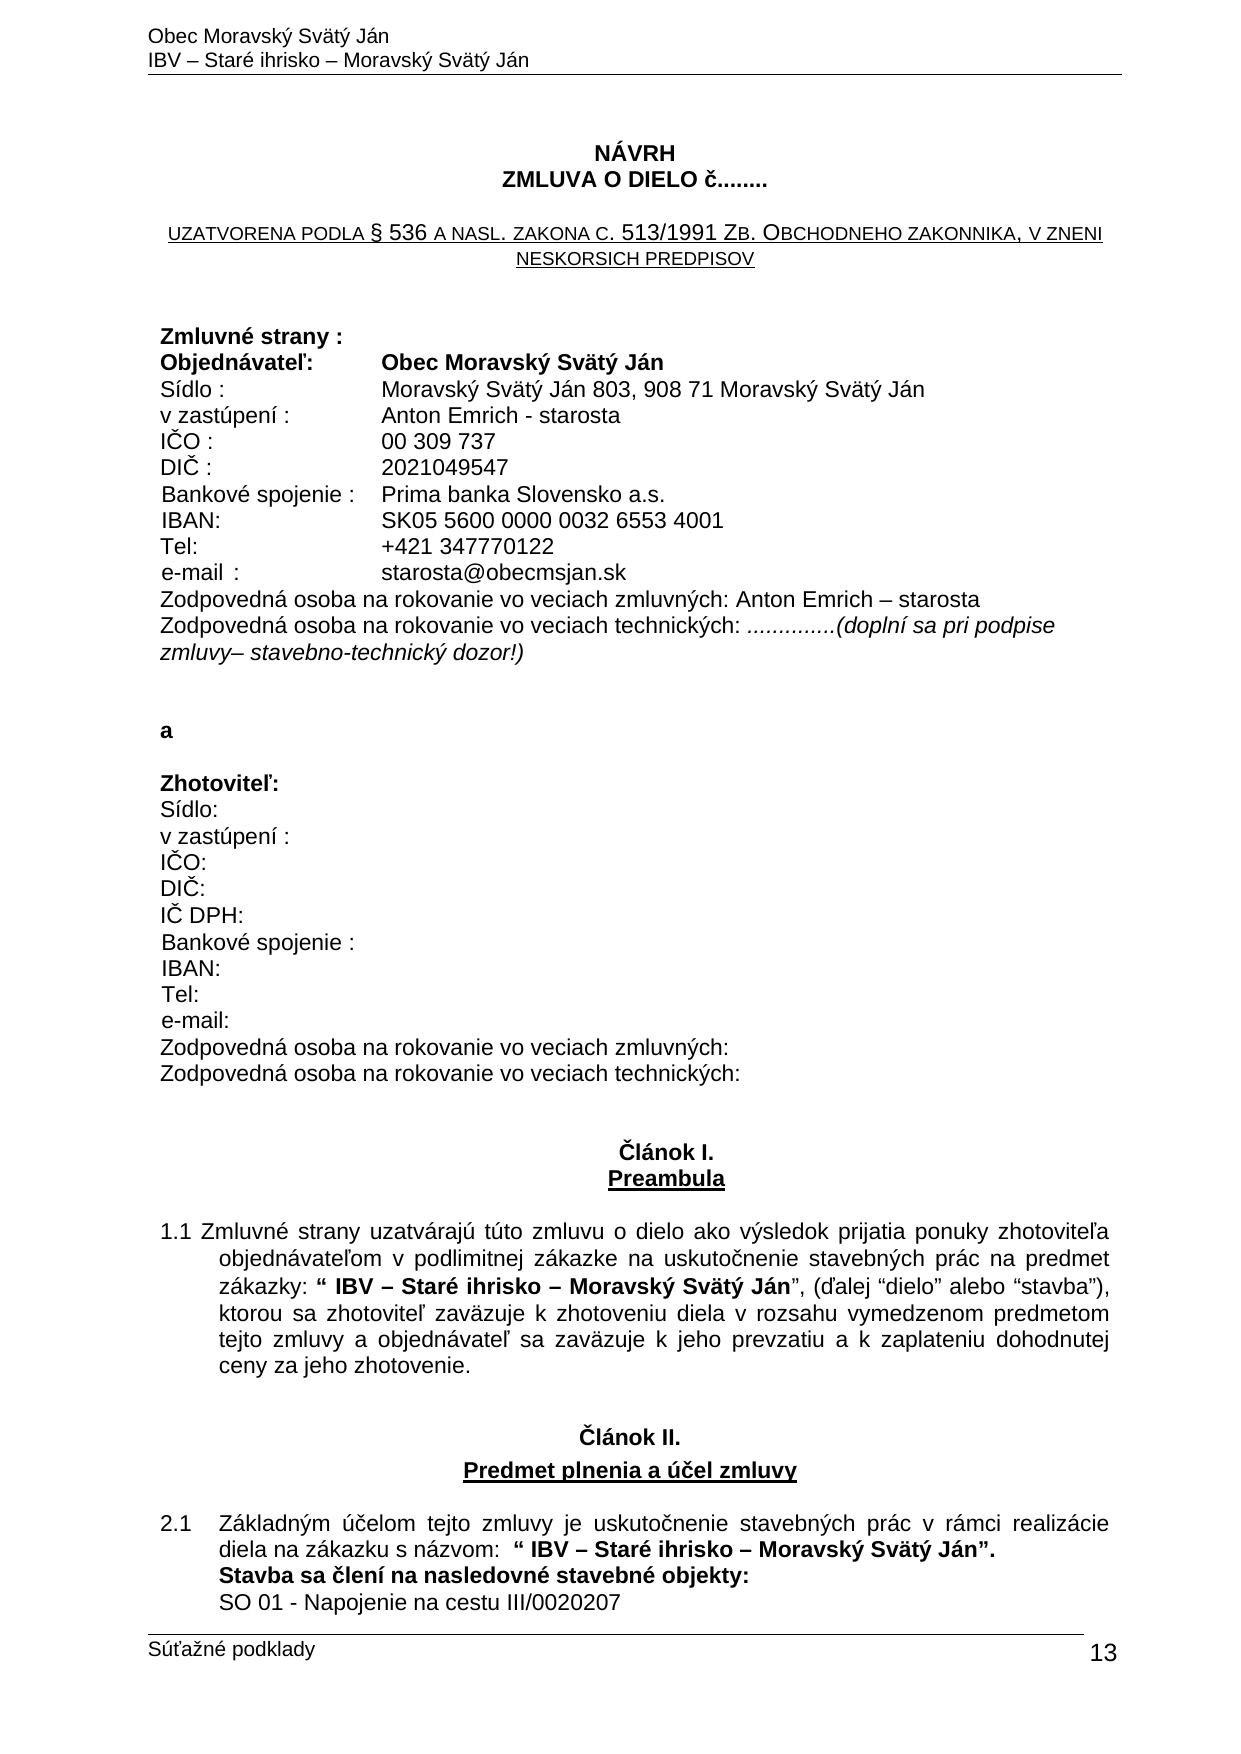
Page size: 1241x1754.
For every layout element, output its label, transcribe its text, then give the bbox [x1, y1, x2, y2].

text Bankové spojenie : Prima banka Slovensko a.s. IBAN: SK05 5600 0000 0032 6553 4001 [161, 481, 729, 534]
text DIČ: [160, 876, 1122, 902]
list SO 01 - Napojenie na cestu III/0020207 [218, 1589, 1122, 1615]
text NÁVRH [164, 139, 1106, 166]
text e-mail: [161, 1008, 1122, 1034]
text e-mail : starosta@obecmsjan.sk [161, 560, 1122, 586]
text UZATVORENA PODLA § 536 A NASL. ZAKONA C. 513/1991 ZB. OBCHODNEHO ZAKONNIKA, V ZNENI NESKORSICH PREDPISOV [164, 219, 1106, 270]
text Zmluvné strany : [160, 323, 1122, 349]
text Sídlo: [160, 797, 1122, 823]
text DIČ : 2021049547 [160, 454, 1122, 481]
text v zastúpení : IČO: [160, 823, 296, 876]
text Sídlo : Moravský Svätý Ján 803, 908 71 Moravský Svätý Ján v zastúpení : Anton Emrich - starosta [160, 376, 930, 428]
text Predmet plnenia a účel zmluvy [148, 1457, 1112, 1484]
list Základným účelom tejto zmluvy je uskutočnenie stavebných prác v rámci realizácie diela na zákazku s názvom: “ IBV – Staré ihrisko – Moravský Svätý Ján”. [160, 1511, 1110, 1562]
text Tel: +421 347770122 [160, 534, 1122, 560]
text Bankové spojenie : IBAN: [161, 928, 361, 981]
text Zodpovedná osoba na rokovanie vo veciach zmluvných: Zodpovedná osoba na rokovanie vo veciach technických: [160, 1034, 747, 1087]
text IČO : 00 309 737 [160, 428, 1122, 454]
text Stavba sa člení na nasledovné stavebné objekty: [218, 1562, 1122, 1589]
text a [160, 717, 1122, 744]
text Zodpovedná osoba na rokovanie vo veciach technických: ..............(doplní sa pri podpise zmluvy– stavebno-technický dozor!) [160, 612, 1062, 665]
text 1.1 Zmluvné strany uzatvárajú túto zmluvu o dielo ako výsledok prijatia ponuky zhotoviteľa objednávateľom v podlimitnej zákazke na uskutočnenie stavebných prác na predmet zákazky: “ IBV – Staré ihrisko – Moravský Svätý Ján”, (ďalej “dielo” alebo “stavba”), ktorou sa zhotoviteľ zaväzuje k zhotoveniu diela v rozsahu vymedzenom predmetom tejto zmluvy a objednávateľ sa zaväzuje k jeho prevzatiu a k zaplateniu dohodnutej ceny za jeho zhotovenie. [160, 1218, 1110, 1379]
text Objednávateľ: Obec Moravský Svätý Ján [160, 349, 1122, 376]
text Zodpovedná osoba na rokovanie vo veciach zmluvných: Anton Emrich – starosta [160, 586, 1122, 612]
text Tel: [161, 981, 1122, 1008]
text Článok II. [148, 1424, 1112, 1451]
text Článok I. Preambula [605, 1139, 728, 1192]
text IČ DPH: [160, 902, 1122, 928]
text Zhotoviteľ: [160, 770, 1122, 796]
text ZMLUVA O DIELO č........ [164, 166, 1106, 192]
